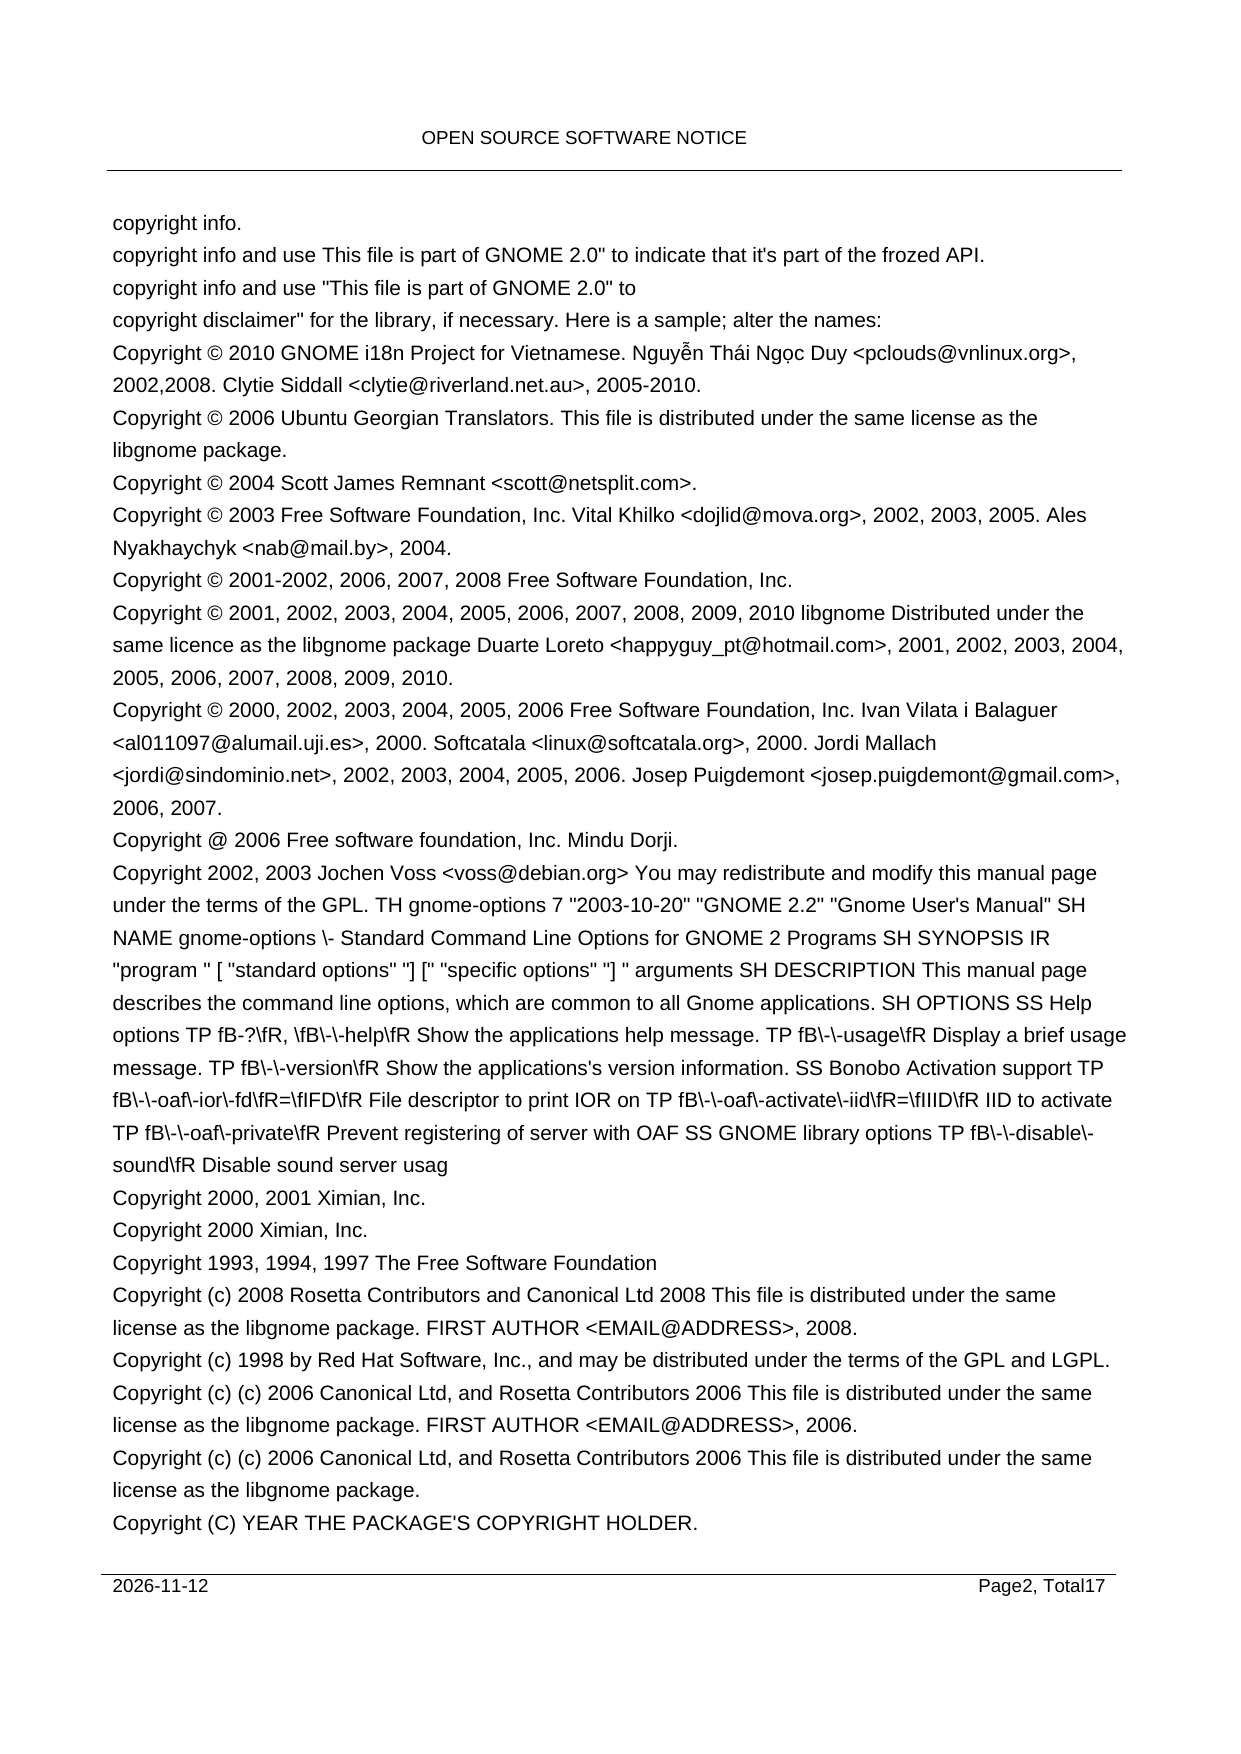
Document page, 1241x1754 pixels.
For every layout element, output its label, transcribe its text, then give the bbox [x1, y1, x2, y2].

text Copyright © 2000, 2002, 2003, 2004, 2005, 2006 Free Software Foundation, Inc. Ivan Vilata i Balaguer <al011097@alumail.uji.es>, 2000. Softcatala <linux@softcatala.org>, 2000. Jordi Mallach <jordi@sindominio.net>, 2002, 2003, 2004, 2005, 2006. Josep Puigdemont <josep.puigdemont@gmail.com>, 2006, 2007. [112, 694, 1128, 824]
text Copyright (c) (c) 2006 Canonical Ltd, and Rosetta Contributors 2006 This file is distributed under the same license as the libgnome package. [112, 1441, 1128, 1506]
text copyright info. [112, 206, 1128, 239]
text Copyright © 2001, 2002, 2003, 2004, 2005, 2006, 2007, 2008, 2009, 2010 libgnome Distributed under the same licence as the libgnome package Duarte Loreto <happyguy_pt@hotmail.com>, 2001, 2002, 2003, 2004, 2005, 2006, 2007, 2008, 2009, 2010. [112, 596, 1128, 694]
text copyright disclaimer" for the library, if necessary. Here is a sample; alter the names: [112, 304, 1128, 336]
text Copyright 2000, 2001 Ximian, Inc. [112, 1181, 1128, 1214]
text Copyright @ 2006 Free software foundation, Inc. Mindu Dorji. [112, 824, 1128, 856]
text Copyright © 2003 Free Software Foundation, Inc. Vital Khilko <dojlid@mova.org>, 2002, 2003, 2005. Ales Nyakhaychyk <nab@mail.by>, 2004. [112, 499, 1128, 564]
text Copyright © 2001-2002, 2006, 2007, 2008 Free Software Foundation, Inc. [112, 564, 1128, 596]
text Copyright 1993, 1994, 1997 The Free Software Foundation [112, 1246, 1128, 1279]
text Copyright (c) (c) 2006 Canonical Ltd, and Rosetta Contributors 2006 This file is distributed under the same license as the libgnome package. FIRST AUTHOR <EMAIL@ADDRESS>, 2006. [112, 1376, 1128, 1441]
text Copyright 2002, 2003 Jochen Voss <voss@debian.org> You may redistribute and modify this manual page under the terms of the GPL. TH gnome-options 7 "2003-10-20" "GNOME 2.2" "Gnome User's Manual" SH NAME gnome-options \- Standard Command Line Options for GNOME 2 Programs SH SYNOPSIS IR "program " [ "standard options" "] [" "specific options" "] " arguments SH DESCRIPTION This manual page describes the command line options, which are common to all Gnome applications. SH OPTIONS SS Help options TP fB-?\fR, \fB\-\-help\fR Show the applications help message. TP fB\-\-usage\fR Display a brief usage message. TP fB\-\-version\fR Show the applications's version information. SS Bonobo Activation support TP fB\-\-oaf\-ior\-fd\fR=\fIFD\fR File descriptor to print IOR on TP fB\-\-oaf\-activate\-iid\fR=\fIIID\fR IID to activate TP fB\-\-oaf\-private\fR Prevent registering of server with OAF SS GNOME library options TP fB\-\-disable\-sound\fR Disable sound server usag [112, 856, 1128, 1181]
text copyright info and use "This file is part of GNOME 2.0" to [112, 271, 1128, 304]
text Copyright 2000 Ximian, Inc. [112, 1214, 1128, 1246]
text Copyright (C) YEAR THE PACKAGE'S COPYRIGHT HOLDER. [112, 1506, 1128, 1539]
text Copyright © 2004 Scott James Remnant <scott@netsplit.com>. [112, 466, 1128, 499]
text Copyright (c) 1998 by Red Hat Software, Inc., and may be distributed under the terms of the GPL and LGPL. [112, 1344, 1128, 1376]
text Copyright © 2006 Ubuntu Georgian Translators. This file is distributed under the same license as the libgnome package. [112, 401, 1128, 466]
text copyright info and use This file is part of GNOME 2.0" to indicate that it's part of the frozed API. [112, 239, 1128, 271]
text Copyright (c) 2008 Rosetta Contributors and Canonical Ltd 2008 This file is distributed under the same license as the libgnome package. FIRST AUTHOR <EMAIL@ADDRESS>, 2008. [112, 1279, 1128, 1344]
text Copyright © 2010 GNOME i18n Project for Vietnamese. Nguyễn Thái Ngọc Duy <pclouds@vnlinux.org>, 2002,2008. Clytie Siddall <clytie@riverland.net.au>, 2005-2010. [112, 336, 1128, 401]
